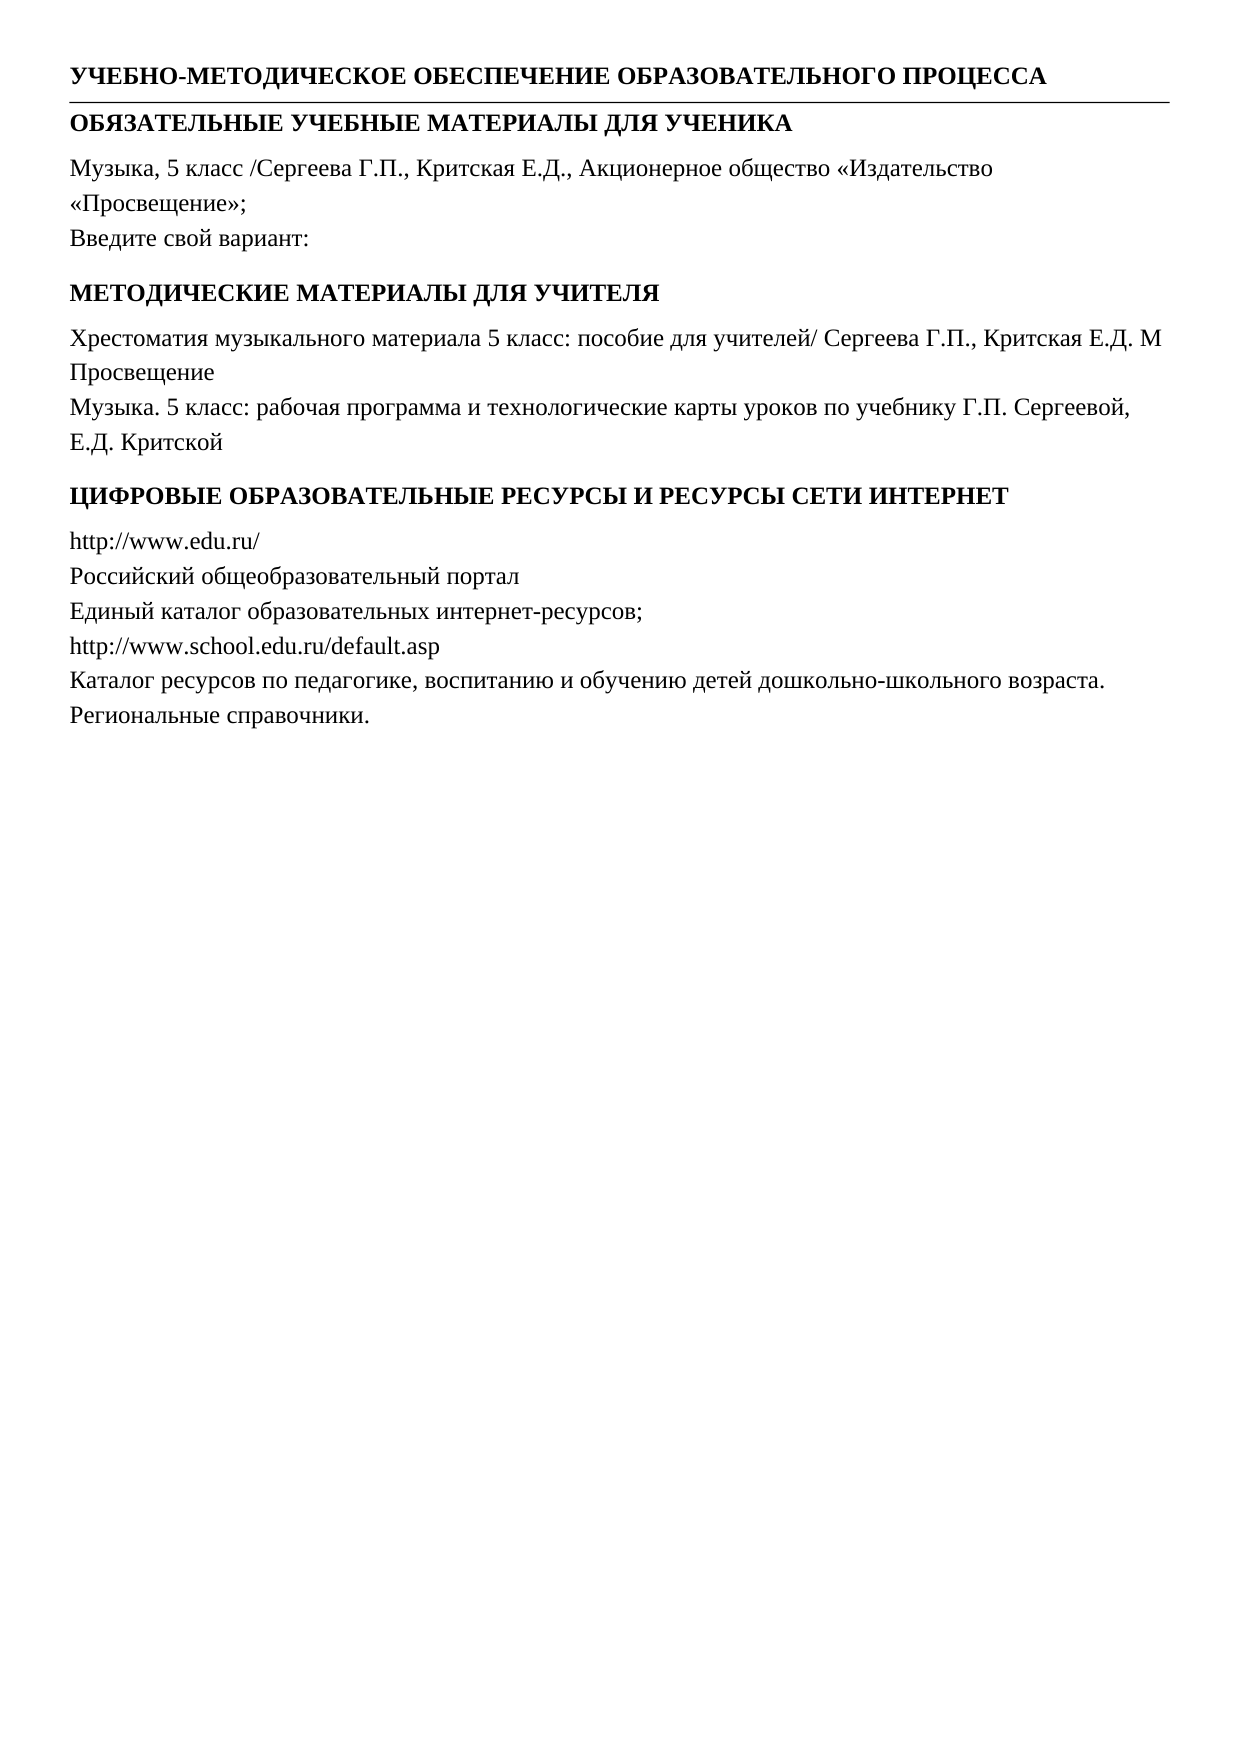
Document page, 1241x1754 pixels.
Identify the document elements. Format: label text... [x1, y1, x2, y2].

text УЧЕБНО-МЕТОДИЧЕСКОЕ ОБЕСПЕЧЕНИЕ ОБРАЗОВАТЕЛЬНОГО ПРОЦЕССА [69, 61, 1182, 90]
text Музыка. 5 класс: рабочая программа и технологические карты уроков по учебнику Г.П. Сергеевой, Е.Д. Критской [69, 392, 1133, 456]
text Каталог ресурсов по педагогике, воспитанию и обучению детей дошкольно-школьного возраста. Региональные справочники. [69, 666, 1108, 729]
text http://www.edu.ru/ [69, 526, 1182, 555]
subtitle МЕТОДИЧЕСКИЕ МАТЕРИАЛЫ ДЛЯ УЧИТЕЛЯ [69, 278, 1182, 306]
text Хрестоматия музыкального материала 5 класс: пособие для учителей/ Сергеева Г.П., Критская Е.Д. М Просвещение [69, 323, 1182, 386]
text Единый каталог образовательных интернет-ресурсов; http://www.school.edu.ru/default.asp [69, 596, 646, 660]
text «Просвещение»; Введите свой вариант: [69, 188, 311, 252]
text Музыка, 5 класс /Сергеева Г.П., Критская Е.Д., Акционерное общество «Издательство [69, 153, 1182, 182]
text Российский общеобразовательный портал [69, 561, 1182, 590]
subtitle ЦИФРОВЫЕ ОБРАЗОВАТЕЛЬНЫЕ РЕСУРСЫ И РЕСУРСЫ СЕТИ ИНТЕРНЕТ [69, 481, 1182, 510]
subtitle ОБЯЗАТЕЛЬНЫЕ УЧЕБНЫЕ МАТЕРИАЛЫ ДЛЯ УЧЕНИКА [69, 108, 1182, 137]
